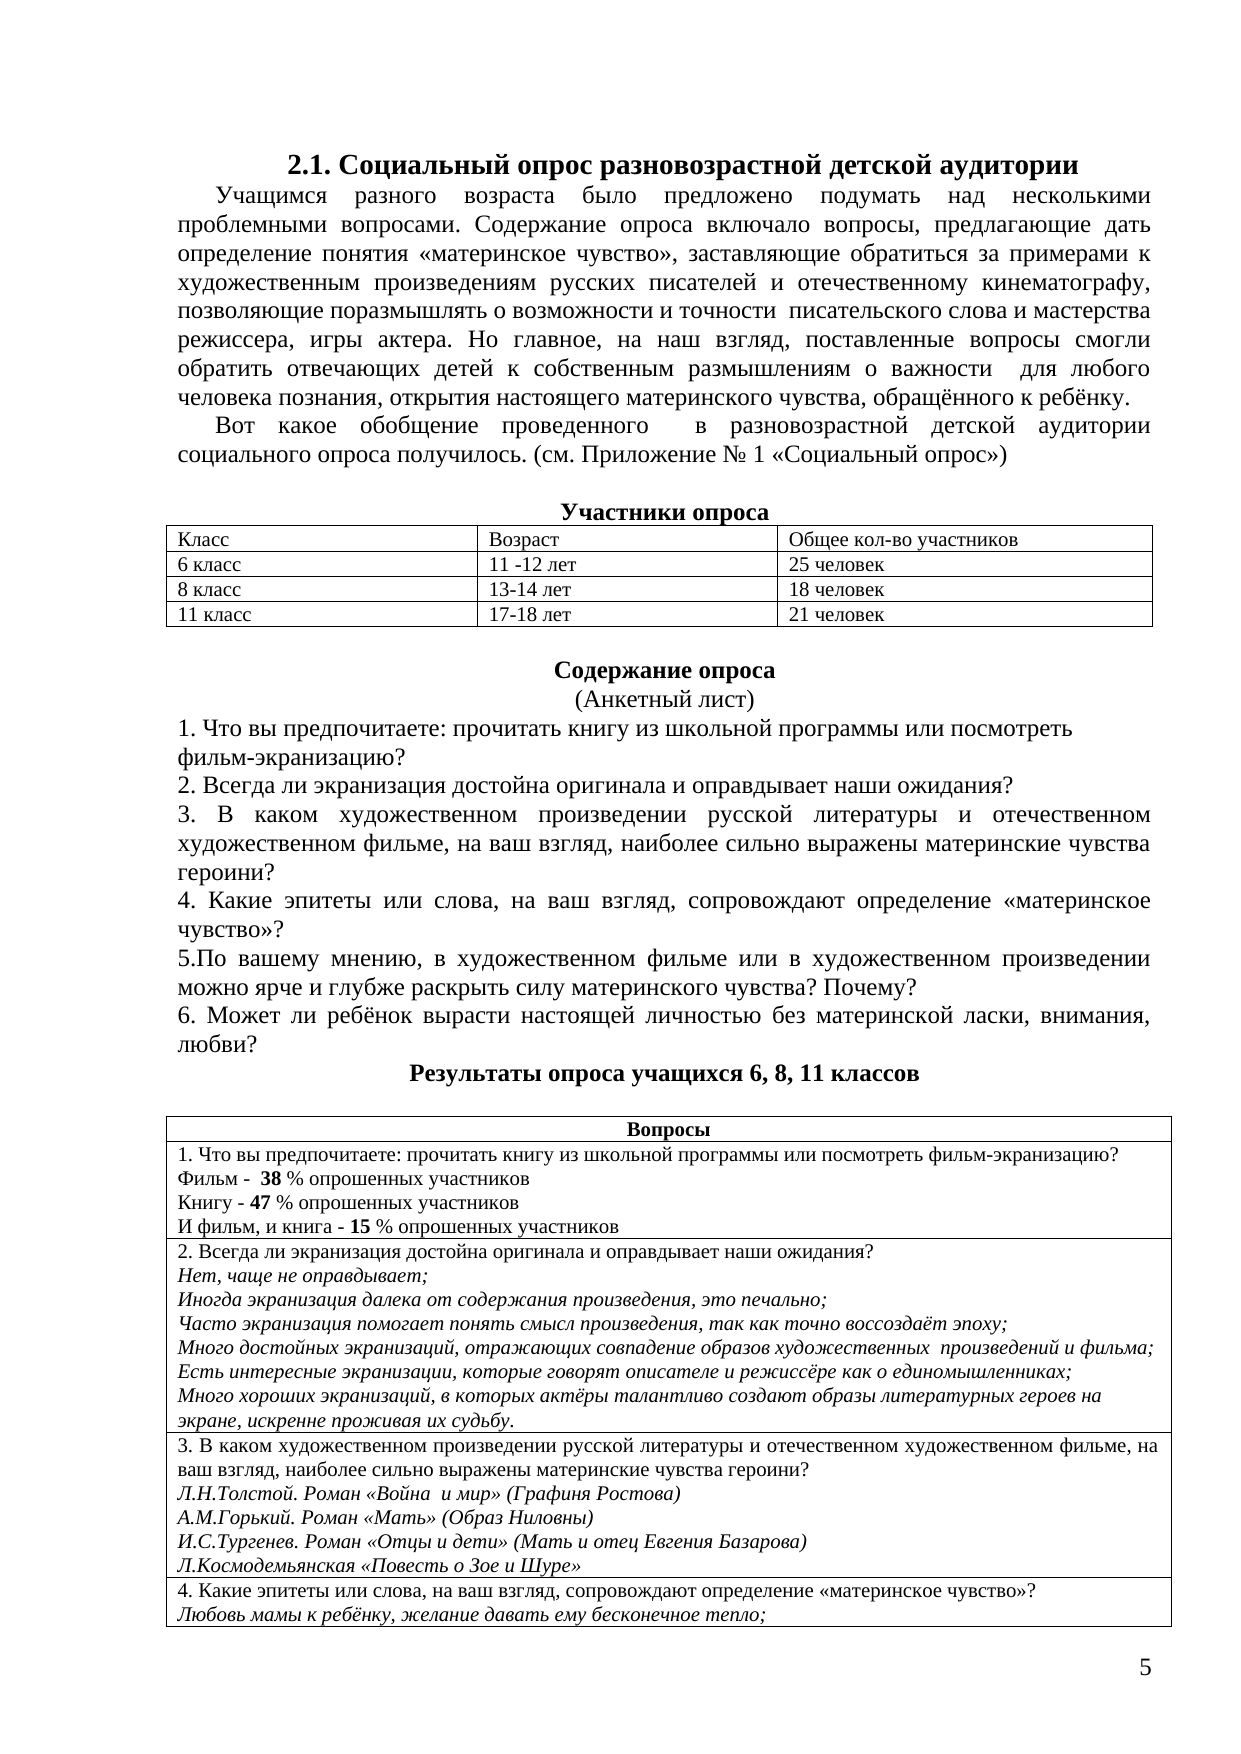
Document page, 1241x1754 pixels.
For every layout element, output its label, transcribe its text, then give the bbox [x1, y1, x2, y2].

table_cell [167, 1578, 1171, 1626]
table_cell 2. Всегда ли экранизация достойна оригинала и оправдывает наши ожидания? Нет, чаще не оправдывает; Иногда экранизация далека от содержания произведения, это печально; Часто экранизация помогает понять смысл произведения, так как точно воссоздаёт эпоху; Много достойных экранизаций, отражающих совпадение образов художественных произведений и фильма; Есть интересные экранизации, которые говорят описателе и режиссёре как о единомышленниках; Много хороших экранизаций, в которых актёры талантливо создают образы литературных героев на экране, искренне проживая их судьбу. [167, 1239, 1171, 1432]
table_cell 13-14 лет [478, 577, 777, 601]
table_cell 3. В каком художественном произведении русской литературы и отечественном художественном фильме, на ваш взгляд, наиболее сильно выражены материнские чувства героини? Л.Н.Толстой. Роман «Война и мир» (Графиня Ростова) А.М.Горький. Роман «Мать» (Образ Ниловны) И.С.Тургенев. Роман «Отцы и дети» (Мать и отец Евгения Базарова) Л.Космодемьянская «Повесть о Зое и Шуре» [167, 1433, 1171, 1577]
text 2.1. Социальный опрос разновозрастной детской аудитории [215, 147, 1152, 180]
text Вот какое обобщение проведенного в разновозрастной детской аудитории социального опроса получилось. (см. Приложение № 1 «Социальный опрос») [177, 410, 1152, 468]
table_cell 11 класс [167, 602, 477, 626]
text 3. В каком художественном произведении русской литературы и отечественном художественном фильме, на ваш взгляд, наиболее сильно выражены материнские чувства героини? [177, 799, 1152, 886]
table_cell 11 -12 лет [478, 552, 777, 576]
text 6. Может ли ребёнок вырасти настоящей личностью без материнской ласки, внимания, любви? [177, 1001, 1152, 1058]
text (Анкетный лист) [177, 684, 1152, 713]
table_cell 21 человек [778, 602, 1152, 626]
text 5.По вашему мнению, в художественном фильме или в художественном произведении можно ярче и глубже раскрыть силу материнского чувства? Почему? [177, 943, 1152, 1001]
text Результаты опроса учащихся 6, 8, 11 классов [177, 1058, 1152, 1087]
text Участники опроса [177, 497, 1152, 525]
text 2. Всегда ли экранизация достойна оригинала и оправдывает наши ожидания? [177, 771, 1152, 799]
table_header Вопросы [167, 1117, 1171, 1141]
table_cell 6 класс [167, 552, 477, 576]
text Учащимся разного возраста было предложено подумать над несколькими проблемными вопросами. Содержание опроса включало вопросы, предлагающие дать определение понятия «материнское чувство», заставляющие обратиться за примерами к художественным произведениям русских писателей и отечественному кинематографу, позволяющие поразмышлять о возможности и точности писательского слова и мастерства режиссера, игры актера. Но главное, на наш взгляд, поставленные вопросы смогли обратить отвечающих детей к собственным размышлениям о важности для любого человека познания, открытия настоящего материнского чувства, обращённого к ребёнку. [177, 180, 1152, 410]
table_header Класс [167, 526, 477, 551]
table_cell 17-18 лет [478, 602, 777, 626]
table_header Возраст [478, 526, 777, 551]
table_cell 18 человек [778, 577, 1152, 601]
table_cell 8 класс [167, 577, 477, 601]
table_cell 1. Что вы предпочитаете: прочитать книгу из школьной программы или посмотреть фильм-экранизацию? Фильм - 38 % опрошенных участников Книгу - 47 % опрошенных участников И фильм, и книга - 15 % опрошенных участников [167, 1142, 1171, 1238]
text 4. Какие эпитеты или слова, на ваш взгляд, сопровождают определение «материнское чувство»? [177, 886, 1152, 943]
table_cell 25 человек [778, 552, 1152, 576]
text Содержание опроса [177, 656, 1152, 684]
table_header Общее кол-во участников [778, 526, 1152, 551]
text 1. Что вы предпочитаете: прочитать книгу из школьной программы или посмотреть фильм-экранизацию? [177, 713, 1152, 771]
